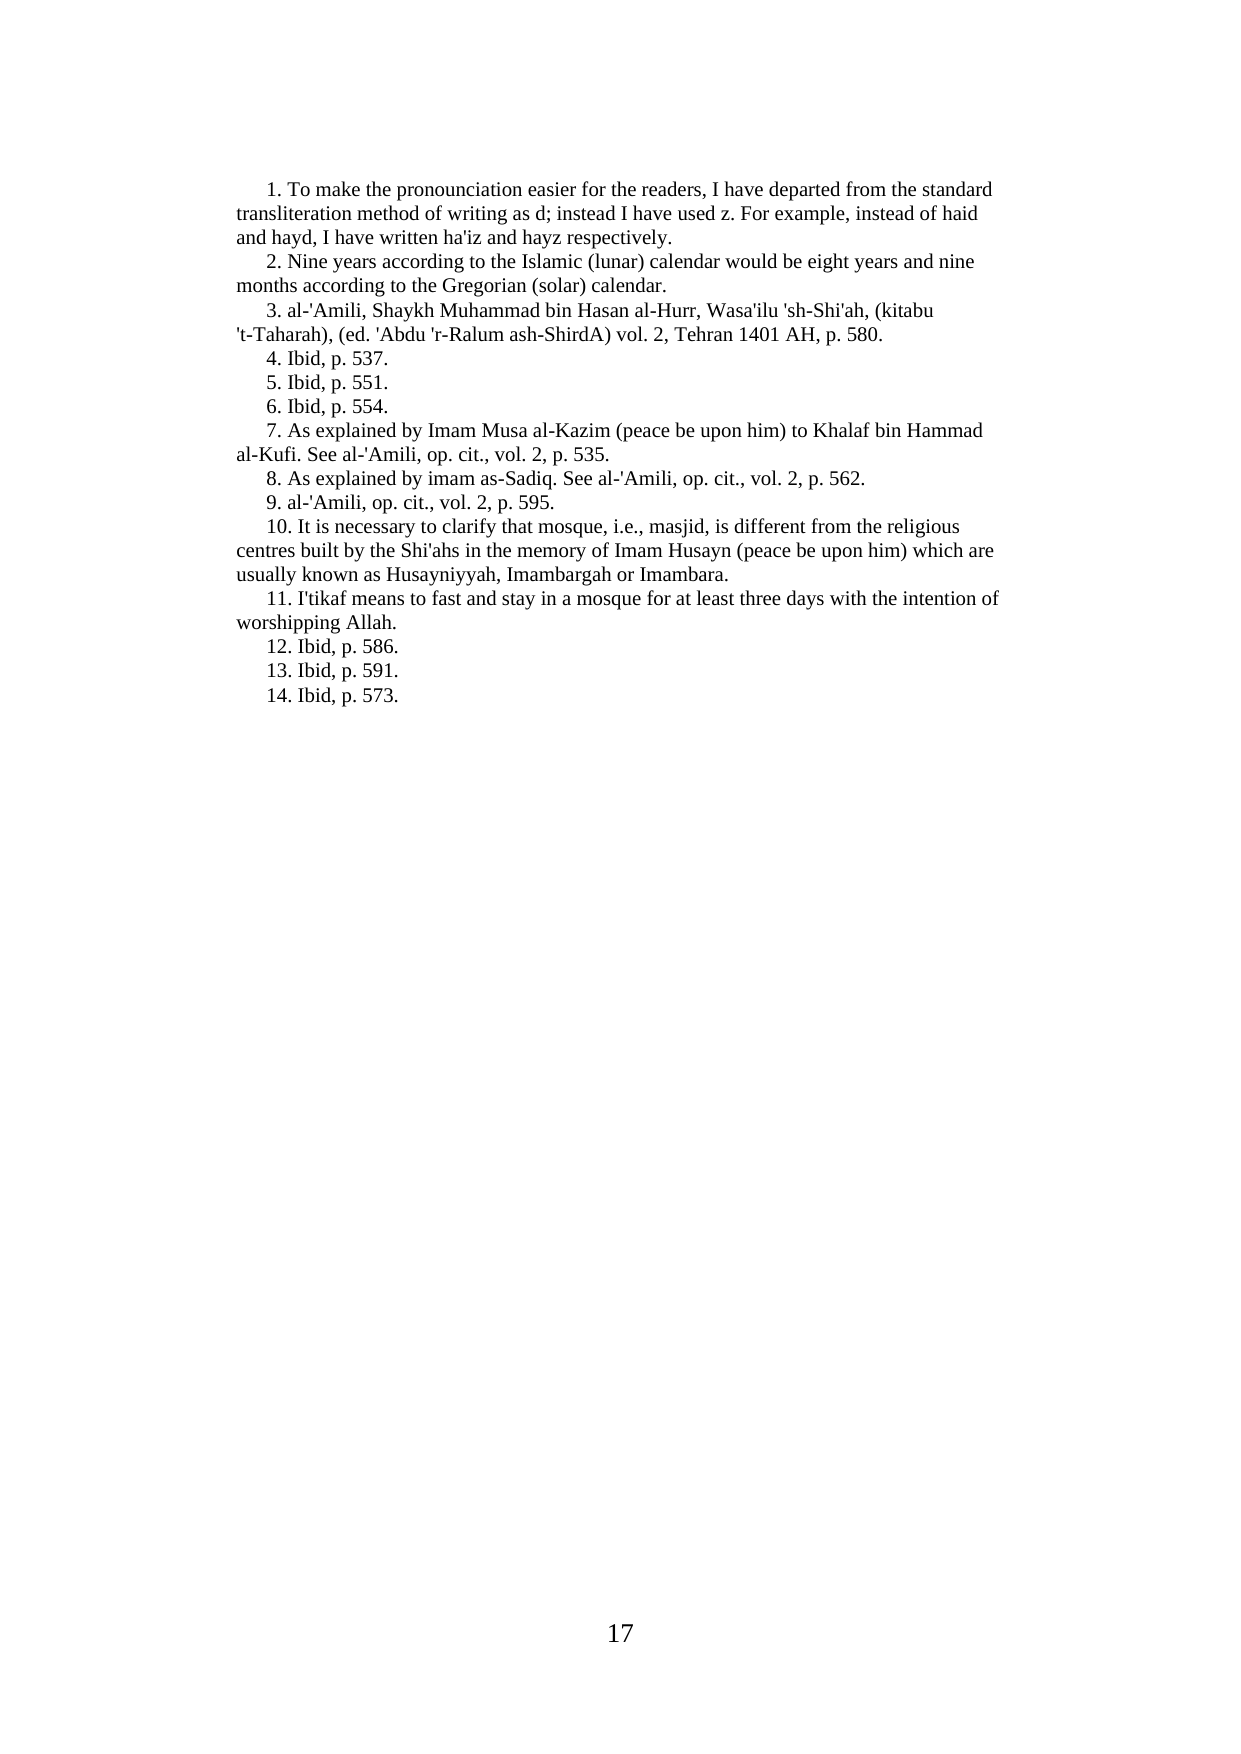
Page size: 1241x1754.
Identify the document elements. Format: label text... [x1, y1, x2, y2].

text 14. Ibid, p. 573. [236, 682, 1004, 707]
text 13. Ibid, p. 591. [236, 658, 1004, 682]
text 3. al‑'Amili, Shaykh Muhammad bin Hasan al‑Hurr, Wasa'ilu 'sh‑Shi'ah, (kitabu 't‑Taharah), (ed. 'Abdu 'r‑Ralum ash‑ShirdA) vol. 2, Tehran 1401 AH, p. 580. [236, 297, 1004, 346]
text 1. To make the pronounciation easier for the readers, I have departed from the standard transliteration method of writing as d; instead I have used z. For example, instead of haid and hayd, I have written ha'iz and hayz respectively. [236, 177, 1004, 249]
text 7. As explained by Imam Musa al‑Kazim (peace be upon him) to Khalaf bin Hammad al‑Kufi. See al‑'Amili, op. cit., vol. 2, p. 535. [236, 418, 1004, 466]
text 2. Nine years according to the Islamic (lunar) calendar would be eight years and nine months according to the Gregorian (solar) calendar. [236, 249, 1004, 297]
text 5. Ibid, p. 551. [236, 370, 1004, 394]
text 6. Ibid, p. 554. [236, 394, 1004, 418]
text 11. I'tikaf means to fast and stay in a mosque for at least three days with the intention of worshipping Allah. [236, 586, 1004, 634]
text 10. It is necessary to clarify that mosque, i.e., masjid, is different from the religious centres built by the Shi'ahs in the memory of Imam Husayn (peace be upon him) which are usually known as Husayniyyah, Imambargah or Imambara. [236, 514, 1004, 586]
text 8. As explained by imam as‑Sadiq. See al‑'Amili, op. cit., vol. 2, p. 562. [236, 466, 1004, 490]
text 9. al‑'Amili, op. cit., vol. 2, p. 595. [236, 490, 1004, 514]
text 12. Ibid, p. 586. [236, 634, 1004, 658]
text 4. Ibid, p. 537. [236, 346, 1004, 370]
